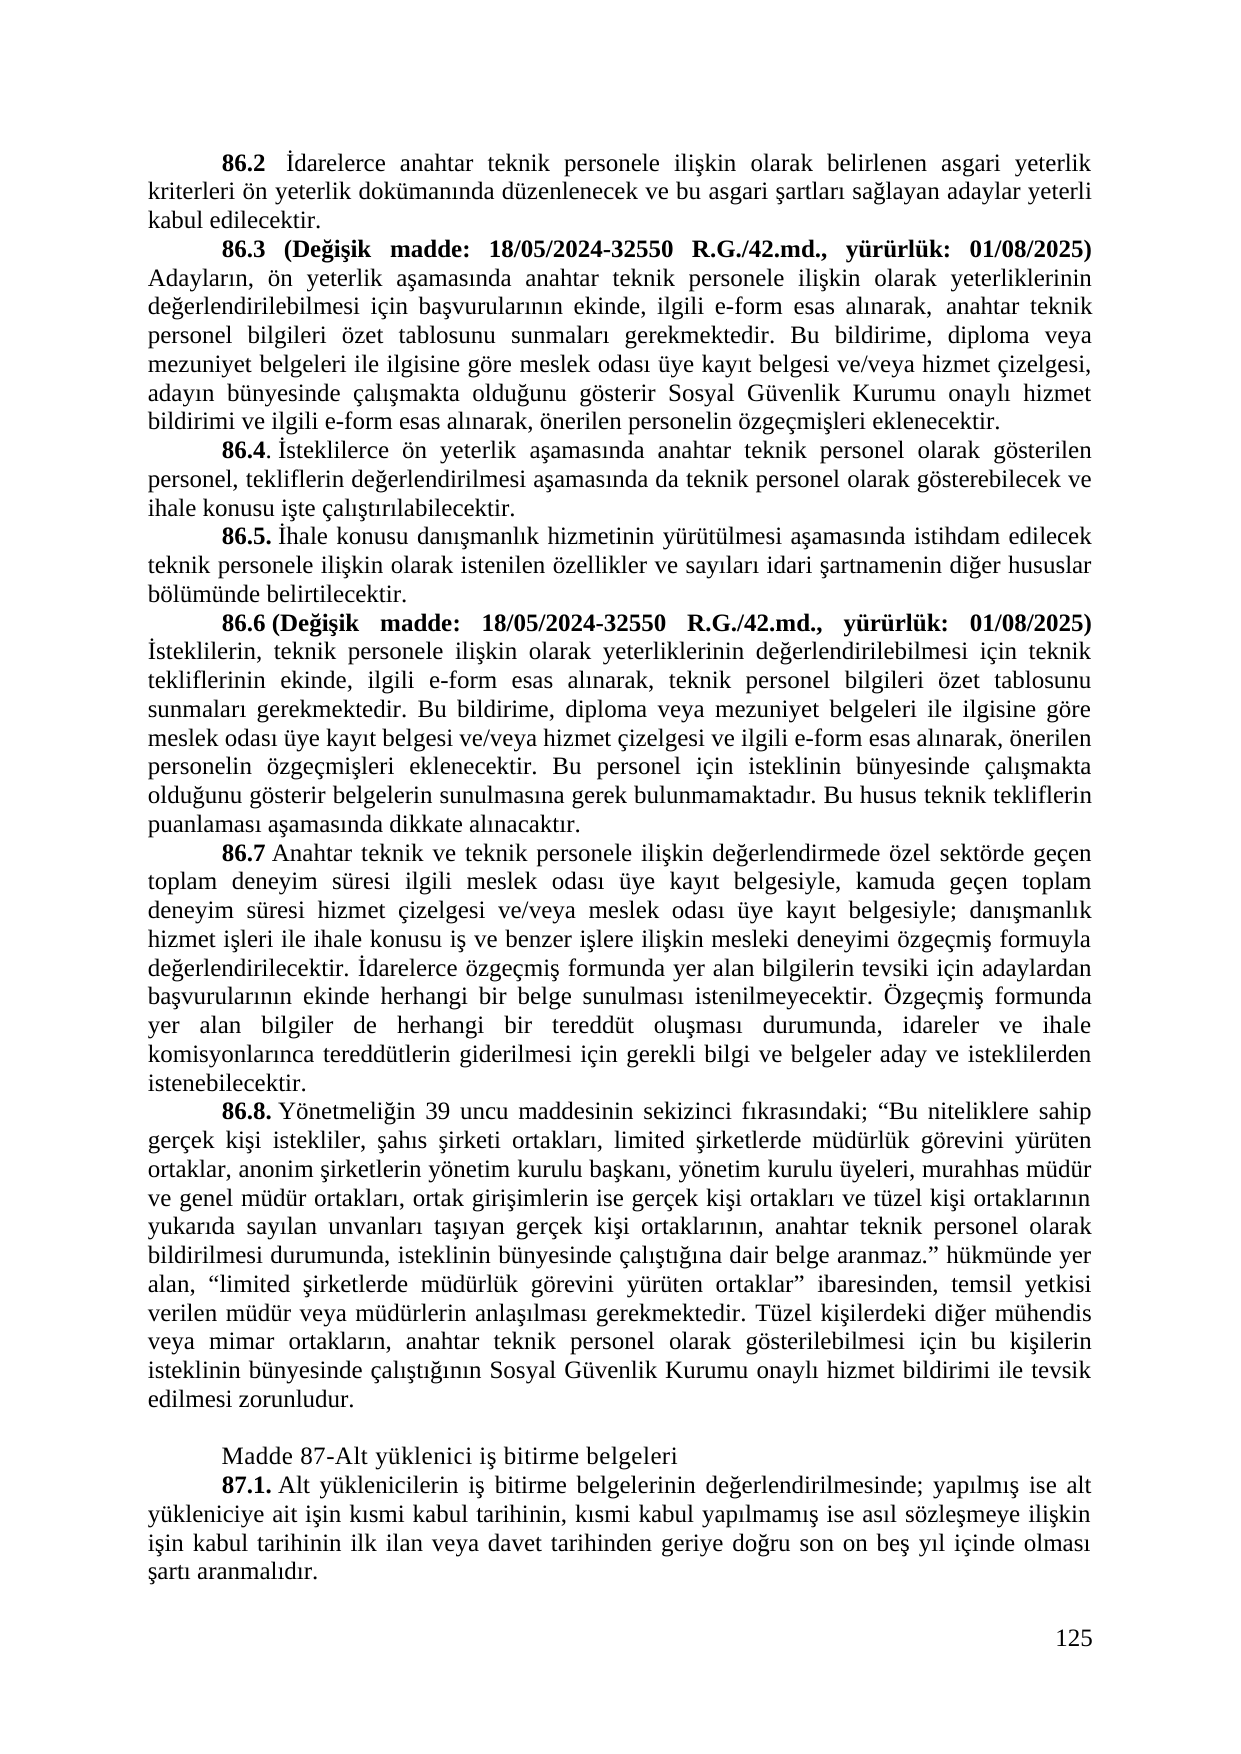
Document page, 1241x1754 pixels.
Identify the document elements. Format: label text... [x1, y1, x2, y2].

text 86.8. Yönetmeliğin 39 uncu maddesinin sekizinci fıkrasındaki; “Bu niteliklere sahip gerçek kişi istekliler, şahıs şirketi ortakları, limited şirketlerde müdürlük görevini yürüten ortaklar, anonim şirketlerin yönetim kurulu başkanı, yönetim kurulu üyeleri, murahhas müdür ve genel müdür ortakları, ortak girişimlerin ise gerçek kişi ortakları ve tüzel kişi ortaklarının yukarıda sayılan unvanları taşıyan gerçek kişi ortaklarının, anahtar teknik personel olarak bildirilmesi durumunda, isteklinin bünyesinde çalıştığına dair belge aranmaz.” hükmünde yer alan, “limited şirketlerde müdürlük görevini yürüten ortaklar” ibaresinden, temsil yetkisi verilen müdür veya müdürlerin anlaşılması gerekmektedir. Tüzel kişilerdeki diğer mühendis veya mimar ortakların, anahtar teknik personel olarak gösterilebilmesi için bu kişilerin isteklinin bünyesinde çalıştığının Sosyal Güvenlik Kurumu onaylı hizmet bildirimi ile tevsik edilmesi zorunludur. [148, 1096, 1092, 1413]
text 86.5. İhale konusu danışmanlık hizmetinin yürütülmesi aşamasında istihdam edilecek teknik personele ilişkin olarak istenilen özellikler ve sayıları idari şartnamenin diğer hususlar bölümünde belirtilecektir. [148, 521, 1092, 608]
text 86.3 (Değişik madde: 18/05/2024-32550 R.G./42.md., yürürlük: 01/08/2025) Adayların, ön yeterlik aşamasında anahtar teknik personele ilişkin olarak yeterliklerinin değerlendirilebilmesi için başvurularının ekinde, ilgili e-form esas alınarak, anahtar teknik personel bilgileri özet tablosunu sunmaları gerekmektedir. Bu bildirime, diploma veya mezuniyet belgeleri ile ilgisine göre meslek odası üye kayıt belgesi ve/veya hizmet çizelgesi, adayın bünyesinde çalışmakta olduğunu gösterir Sosyal Güvenlik Kurumu onaylı hizmet bildirimi ve ilgili e-form esas alınarak, önerilen personelin özgeçmişleri eklenecektir. [148, 234, 1092, 435]
text 87.1. Alt yüklenicilerin iş bitirme belgelerinin değerlendirilmesinde; yapılmış ise alt yükleniciye ait işin kısmi kabul tarihinin, kısmi kabul yapılmamış ise asıl sözleşmeye ilişkin işin kabul tarihinin ilk ilan veya davet tarihinden geriye doğru son on beş yıl içinde olması şartı aranmalıdır. [148, 1470, 1092, 1585]
text 86.7 Anahtar teknik ve teknik personele ilişkin değerlendirmede özel sektörde geçen toplam deneyim süresi ilgili meslek odası üye kayıt belgesiyle, kamuda geçen toplam deneyim süresi hizmet çizelgesi ve/veya meslek odası üye kayıt belgesiyle; danışmanlık hizmet işleri ile ihale konusu iş ve benzer işlere ilişkin mesleki deneyimi özgeçmiş formuyla değerlendirilecektir. İdarelerce özgeçmiş formunda yer alan bilgilerin tevsiki için adaylardan başvurularının ekinde herhangi bir belge sunulması istenilmeyecektir. Özgeçmiş formunda yer alan bilgiler de herhangi bir tereddüt oluşması durumunda, idareler ve ihale komisyonlarınca tereddütlerin giderilmesi için gerekli bilgi ve belgeler aday ve isteklilerden istenebilecektir. [148, 838, 1092, 1096]
text 86.2 İdarelerce anahtar teknik personele ilişkin olarak belirlenen asgari yeterlik kriterleri ön yeterlik dokümanında düzenlenecek ve bu asgari şartları sağlayan adaylar yeterli kabul edilecektir. [148, 148, 1092, 234]
text 86.6 (Değişik madde: 18/05/2024-32550 R.G./42.md., yürürlük: 01/08/2025) İsteklilerin, teknik personele ilişkin olarak yeterliklerinin değerlendirilebilmesi için teknik tekliflerinin ekinde, ilgili e-form esas alınarak, teknik personel bilgileri özet tablosunu sunmaları gerekmektedir. Bu bildirime, diploma veya mezuniyet belgeleri ile ilgisine göre meslek odası üye kayıt belgesi ve/veya hizmet çizelgesi ve ilgili e-form esas alınarak, önerilen personelin özgeçmişleri eklenecektir. Bu personel için isteklinin bünyesinde çalışmakta olduğunu gösterir belgelerin sunulmasına gerek bulunmamaktadır. Bu husus teknik tekliflerin puanlaması aşamasında dikkate alınacaktır. [148, 608, 1092, 838]
text 86.4. İsteklilerce ön yeterlik aşamasında anahtar teknik personel olarak gösterilen personel, tekliflerin değerlendirilmesi aşamasında da teknik personel olarak gösterebilecek ve ihale konusu işte çalıştırılabilecektir. [148, 435, 1092, 521]
subtitle Madde 87-Alt yüklenici iş bitirme belgeleri [148, 1441, 1092, 1470]
